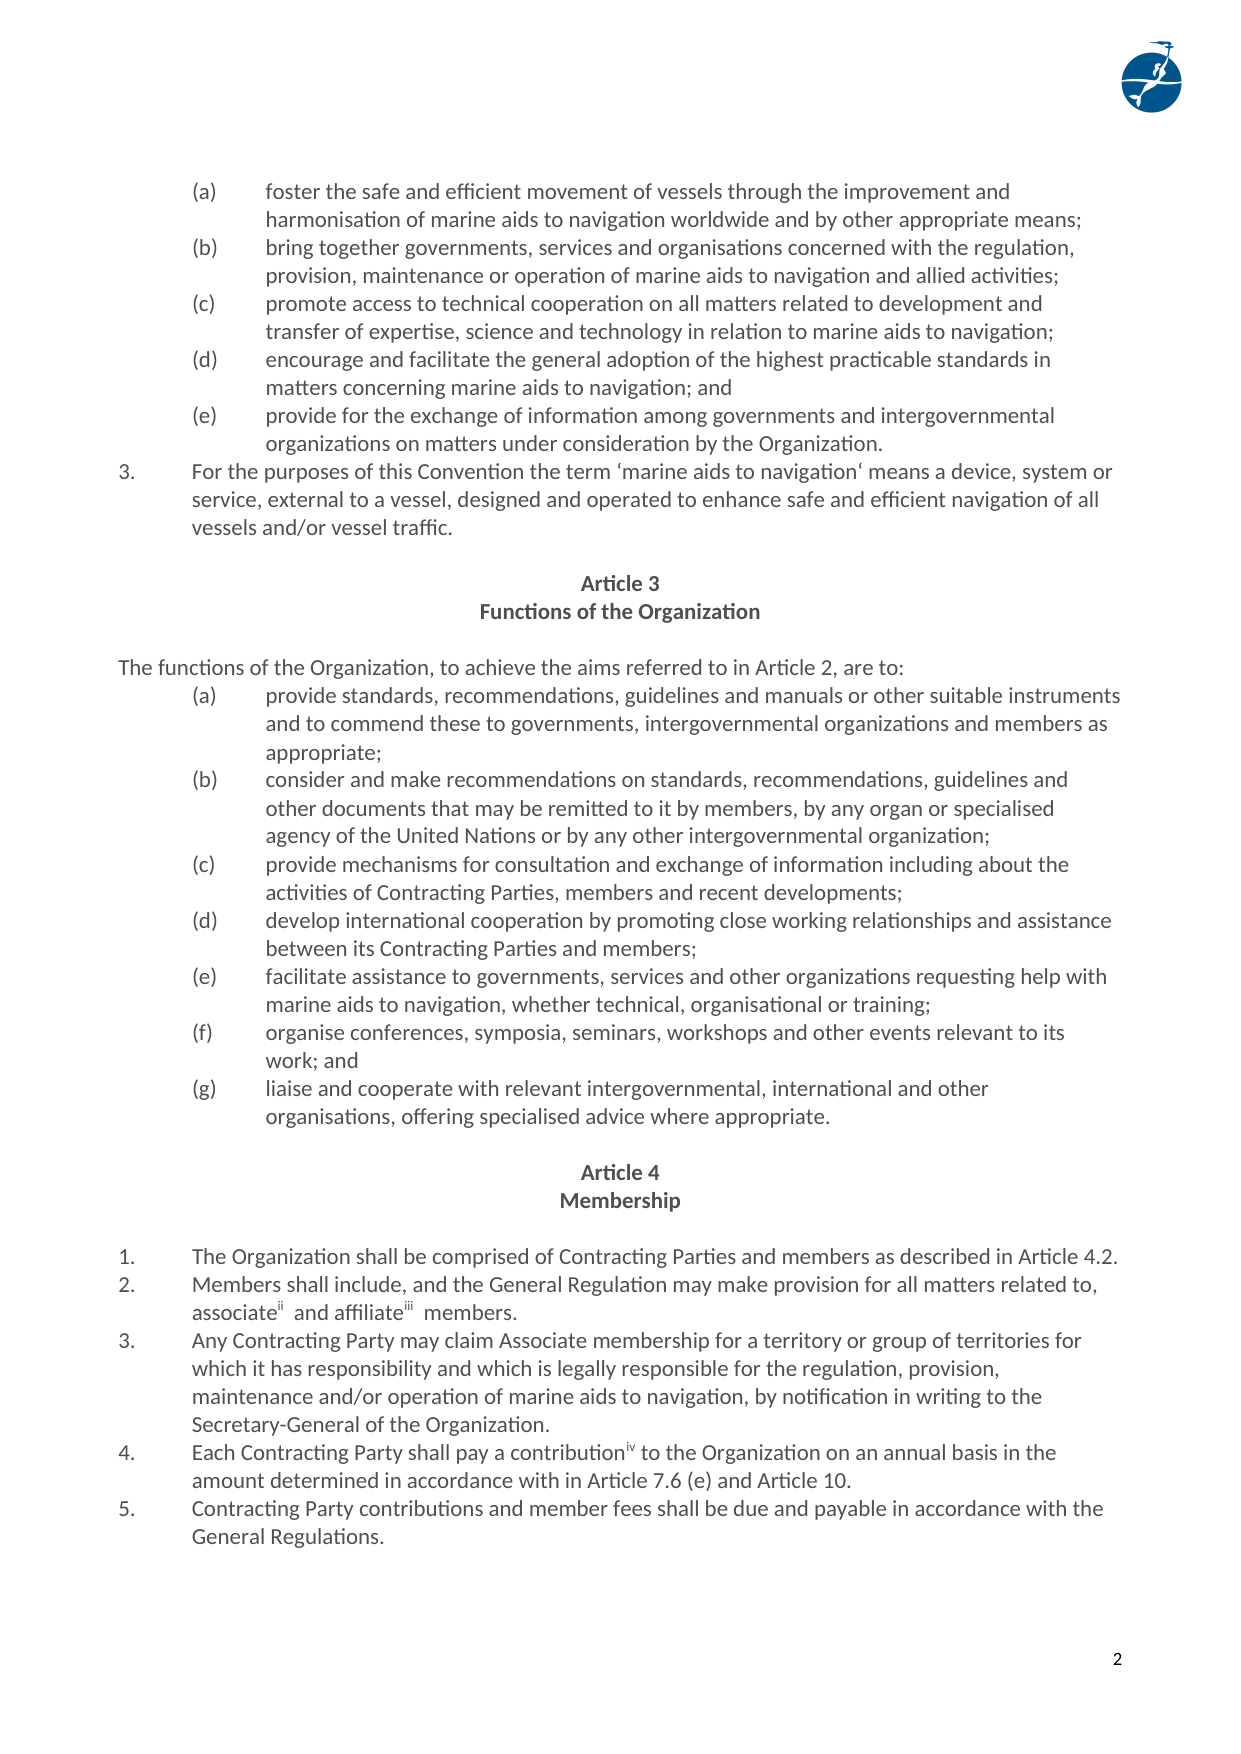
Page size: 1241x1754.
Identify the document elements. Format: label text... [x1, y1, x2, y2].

picture [1092, 29, 1211, 148]
text (e) facilitate assistance to governments, services and other organizations requesting help with marine aids to navigation, whether technical, organisational or training; [192, 962, 1122, 1018]
text 4. Each Contracting Party shall pay a contribution to the Organization on an annual basis in the amount determined in accordance with in Article 7.6 (e) and Article 10. [118, 1438, 1122, 1494]
text Membership [118, 1186, 1122, 1214]
text 5. Contracting Party contributions and member fees shall be due and payable in accordance with the General Regulations. [118, 1494, 1122, 1550]
text (a) provide standards, recommendations, guidelines and manuals or other suitable instruments and to commend these to governments, intergovernmental organizations and members as appropriate; [192, 682, 1122, 766]
text 3. Any Contracting Party may claim Associate membership for a territory or group of territories for which it has responsibility and which is legally responsible for the regulation, provision, maintenance and/or operation of marine aids to navigation, by notification in writing to the Secretary-General of the Organization. [118, 1326, 1122, 1438]
text (d) develop international cooperation by promoting close working relationships and assistance between its Contracting Parties and members; [192, 906, 1122, 962]
text (a) foster the safe and efficient movement of vessels through the improvement and harmonisation of marine aids to navigation worldwide and by other appropriate means; [192, 177, 1122, 233]
text 2. Members shall include, and the General Regulation may make provision for all matters related to, associate and affiliate members. [118, 1270, 1122, 1326]
text (f) organise conferences, symposia, seminars, workshops and other events relevant to its work; and [192, 1018, 1122, 1074]
text 3. For the purposes of this Convention the term ‘marine aids to navigation‘ means a device, system or service, external to a vessel, designed and operated to enhance safe and efficient navigation of all vessels and/or vessel traffic. [118, 457, 1122, 541]
text (b) consider and make recommendations on standards, recommendations, guidelines and other documents that may be remitted to it by members, by any organ or specialised agency of the United Nations or by any other intergovernmental organization; [192, 766, 1122, 850]
text Article 4 [118, 1158, 1122, 1186]
text Article 3 [118, 569, 1122, 597]
text (b) bring together governments, services and organisations concerned with the regulation, provision, maintenance or operation of marine aids to navigation and allied activities; [192, 233, 1122, 289]
text (e) provide for the exchange of information among governments and intergovernmental organizations on matters under consideration by the Organization. [192, 401, 1122, 457]
text 1. The Organization shall be comprised of Contracting Parties and members as described in Article 4.2. [118, 1242, 1122, 1270]
text (d) encourage and facilitate the general adoption of the highest practicable standards in matters concerning marine aids to navigation; and [192, 345, 1122, 401]
text The functions of the Organization, to achieve the aims referred to in Article 2, are to: [118, 653, 1122, 682]
text Functions of the Organization [118, 597, 1122, 626]
text (c) provide mechanisms for consultation and exchange of information including about the activities of Contracting Parties, members and recent developments; [192, 850, 1122, 906]
text (g) liaise and cooperate with relevant intergovernmental, international and other organisations, offering specialised advice where appropriate. [192, 1074, 1122, 1130]
text (c) promote access to technical cooperation on all matters related to development and transfer of expertise, science and technology in relation to marine aids to navigation; [192, 289, 1122, 345]
